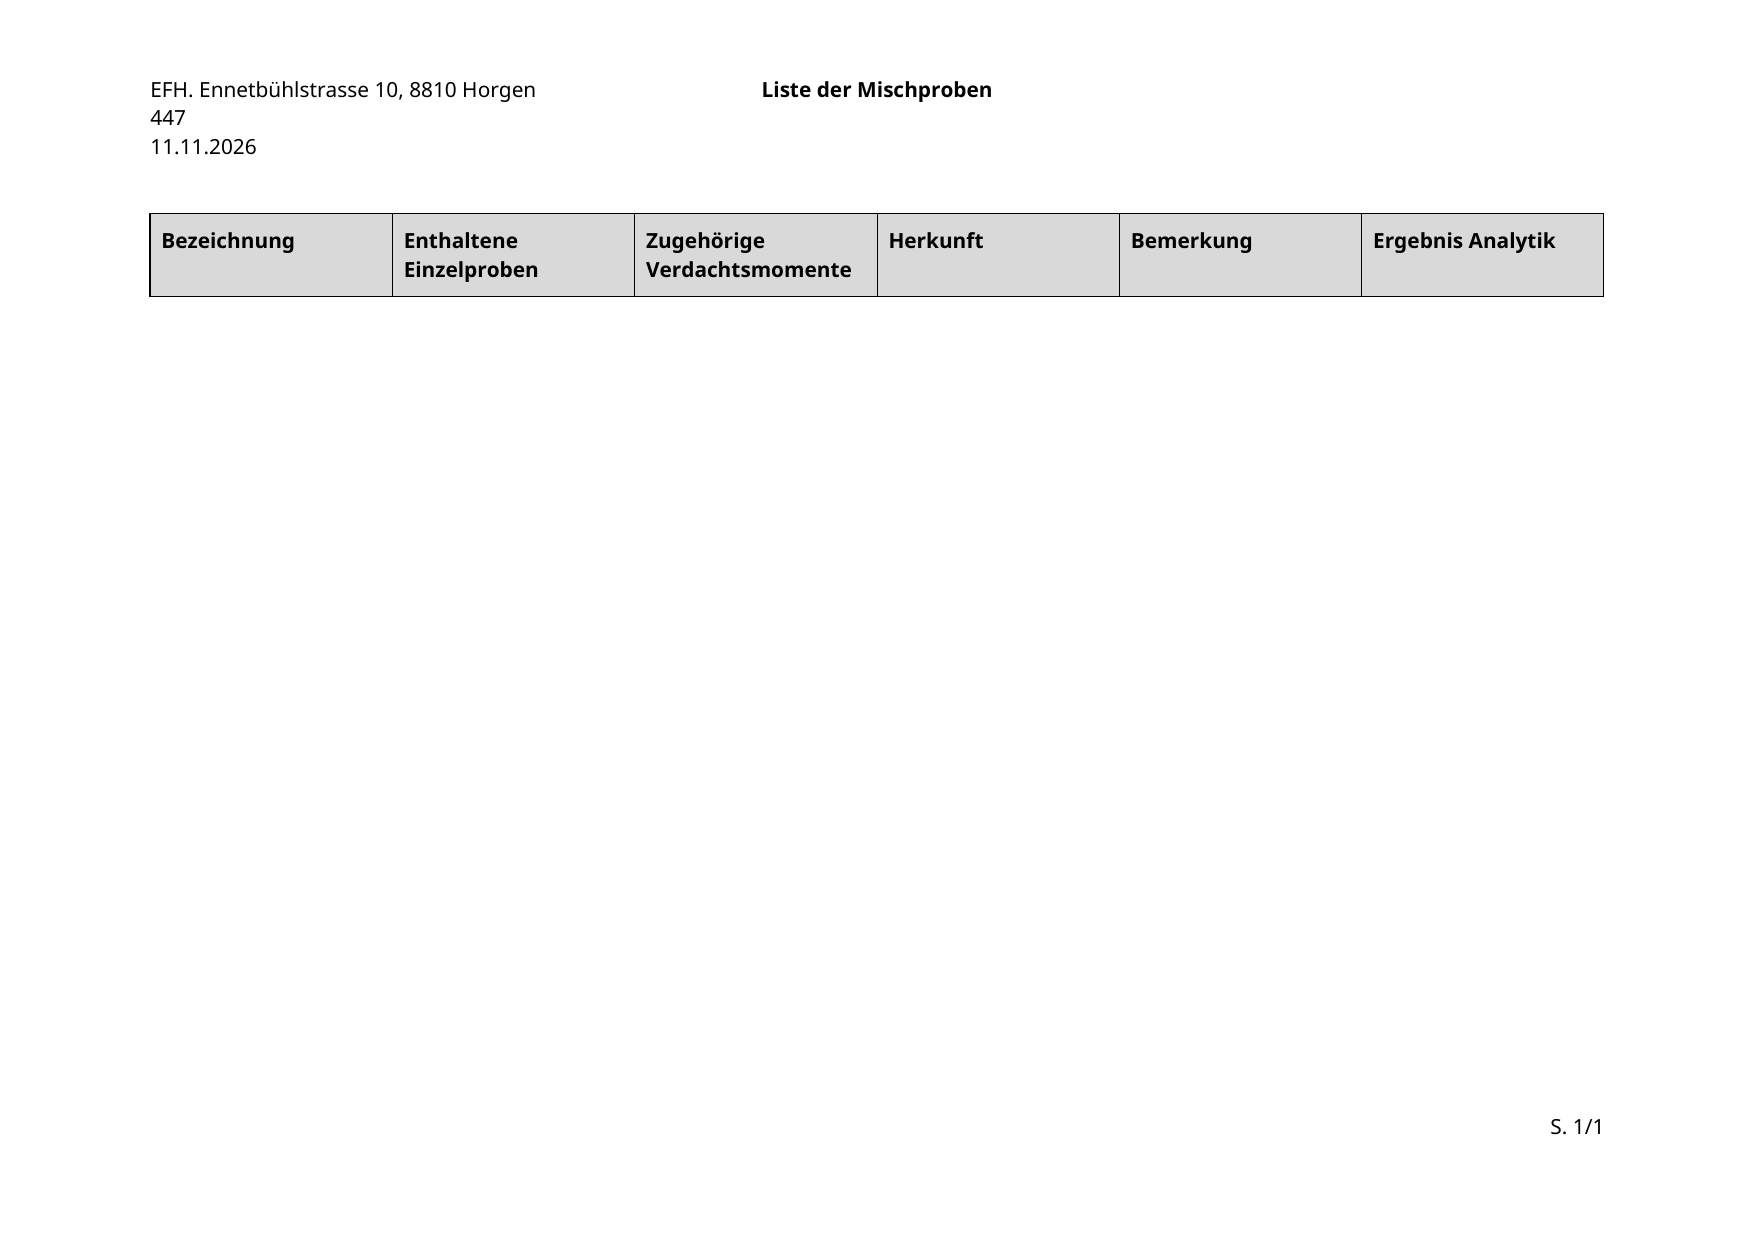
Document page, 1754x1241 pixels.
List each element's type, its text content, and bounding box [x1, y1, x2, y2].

table_header Herkunft [878, 214, 1119, 296]
table_header Zugehörige Verdachtsmomente [635, 214, 877, 296]
table_header Enthaltene Einzelproben [393, 214, 634, 296]
table_header Bemerkung [1120, 214, 1361, 296]
table_header Bezeichnung [151, 214, 392, 296]
table_header Ergebnis Analytik [1362, 214, 1603, 296]
